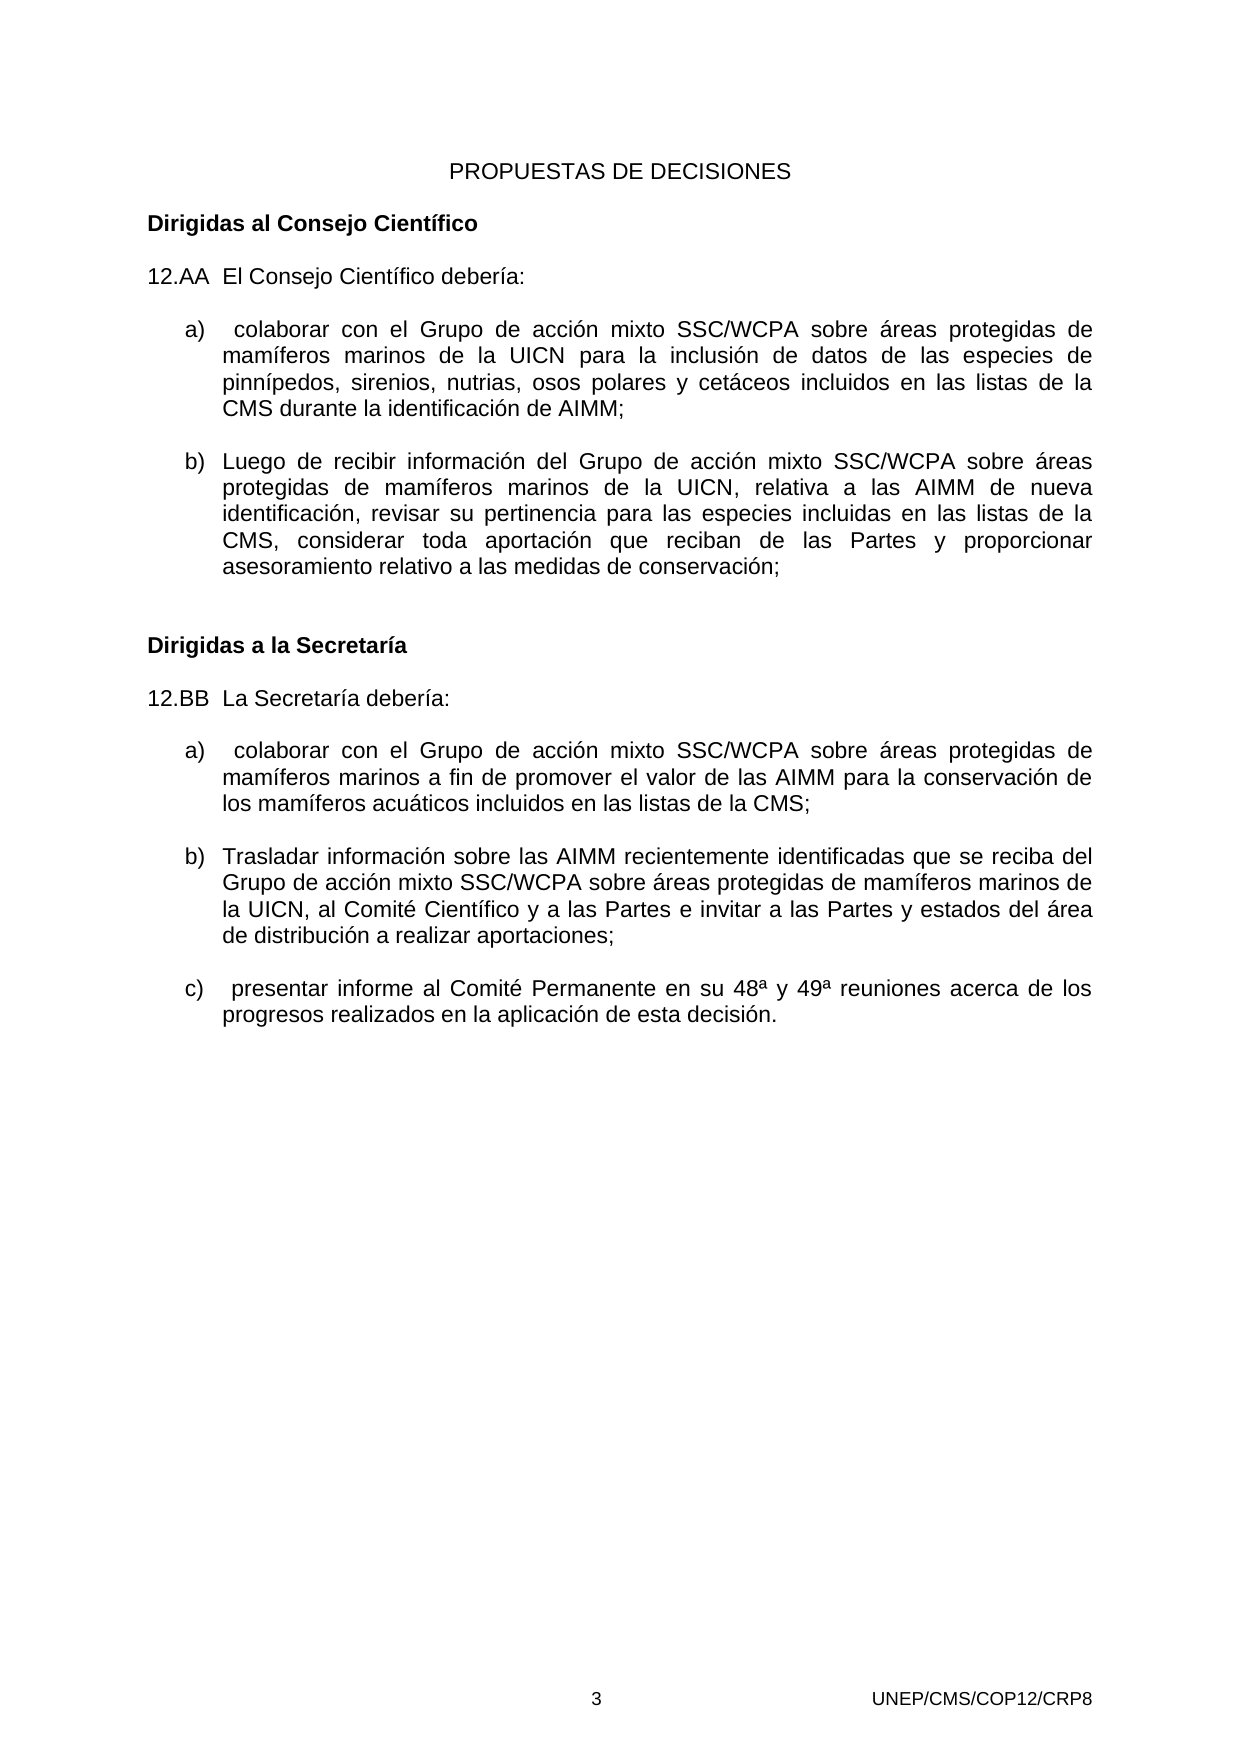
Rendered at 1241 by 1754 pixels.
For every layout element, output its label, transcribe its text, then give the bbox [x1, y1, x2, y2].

text 12.AA El Consejo Científico debería: [147, 263, 1093, 289]
list Trasladar información sobre las AIMM recientemente identificadas que se reciba del Grupo de acción mixto SSC/WCPA sobre áreas protegidas de mamíferos marinos de la UICN, al Comité Científico y a las Partes e invitar a las Partes y estados del área de distribución a realizar aportaciones; [184, 843, 1093, 948]
text Dirigidas al Consejo Científico [147, 210, 1093, 237]
list presentar informe al Comité Permanente en su 48ª y 49ª reuniones acerca de los progresos realizados en la aplicación de esta decisión. [184, 975, 1093, 1027]
text 12.BB La Secretaría debería: [147, 685, 1093, 711]
list colaborar con el Grupo de acción mixto SSC/WCPA sobre áreas protegidas de mamíferos marinos de la UICN para la inclusión de datos de las especies de pinnípedos, sirenios, nutrias, osos polares y cetáceos incluidos en las listas de la CMS durante la identificación de AIMM; [184, 316, 1093, 421]
text Dirigidas a la Secretaría [147, 632, 1093, 658]
text PROPUESTAS DE DECISIONES [147, 158, 1093, 184]
list colaborar con el Grupo de acción mixto SSC/WCPA sobre áreas protegidas de mamíferos marinos a fin de promover el valor de las AIMM para la conservación de los mamíferos acuáticos incluidos en las listas de la CMS; [184, 737, 1093, 817]
list Luego de recibir información del Grupo de acción mixto SSC/WCPA sobre áreas protegidas de mamíferos marinos de la UICN, relativa a las AIMM de nueva identificación, revisar su pertinencia para las especies incluidas en las listas de la CMS, considerar toda aportación que reciban de las Partes y proporcionar asesoramiento relativo a las medidas de conservación; [184, 448, 1093, 579]
